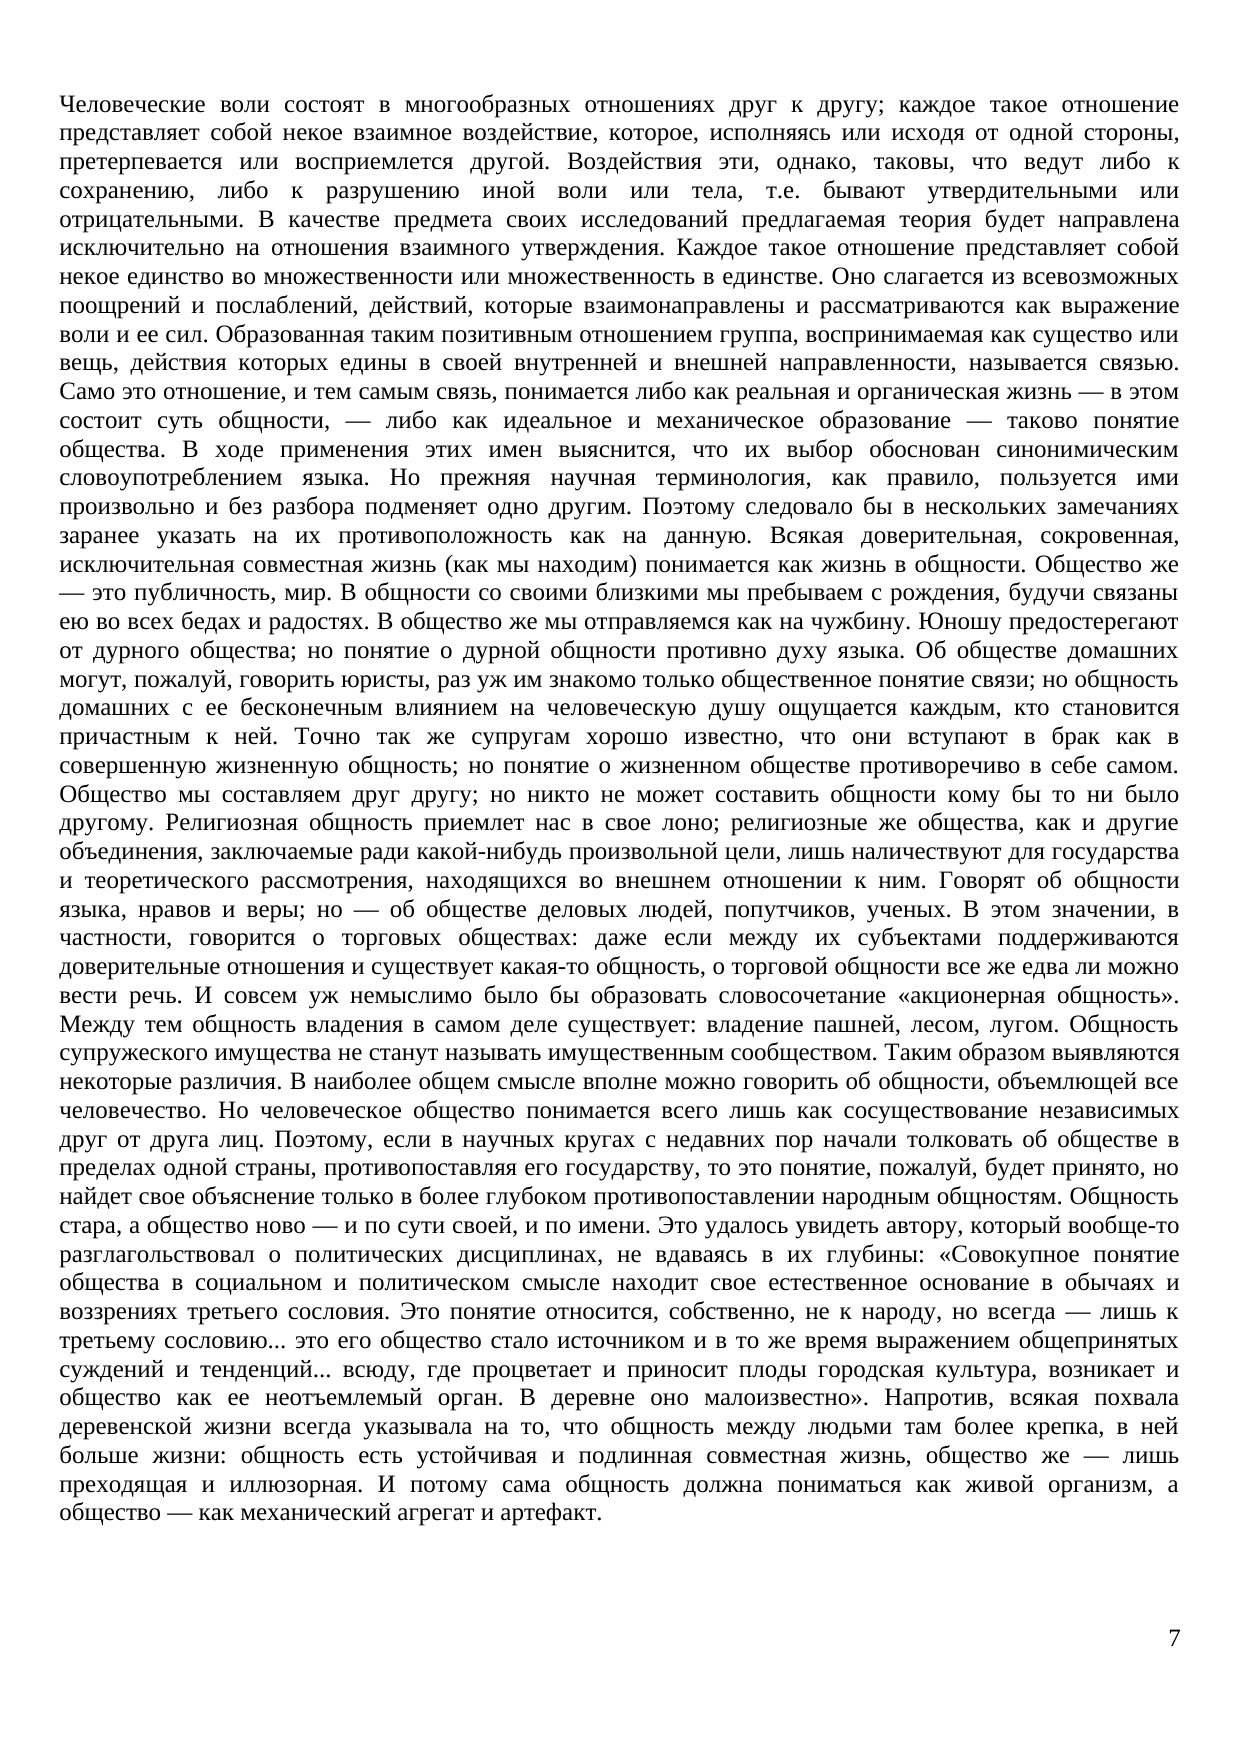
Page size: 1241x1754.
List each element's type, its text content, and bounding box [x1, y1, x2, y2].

text Человеческие воли состоят в многообразных отношениях друг к другу; каждое такое отношение представляет собой некое взаимное воздействие, которое, исполняясь или исходя от одной стороны, претерпевается или восприемлется другой. Воздействия эти, однако, таковы, что ведут либо к сохранению, либо к разрушению иной воли или тела, т.е. бывают утвердительными или отрицательными. В качестве предмета своих исследований предлагаемая теория будет направлена исключительно на отношения взаимного утверждения. Каждое такое отношение представляет собой некое единство во множественности или множественность в единстве. Оно слагается из всевозможных поощрений и послаблений, действий, которые взаимонаправлены и рассматриваются как выражение воли и ее сил. Образованная таким позитивным отношением группа, воспринимаемая как существо или вещь, действия которых едины в своей внутренней и внешней направленности, называется связью. Само это отношение, и тем самым связь, понимается либо как реальная и органическая жизнь — в этом состоит суть общности, — либо как идеальное и механическое образование — таково понятие общества. В ходе применения этих имен выяснится, что их выбор обоснован синонимическим словоупотреблением языка. Но прежняя научная терминология, как правило, пользуется ими произвольно и без разбора подменяет одно другим. Поэтому следовало бы в нескольких замечаниях заранее указать на их противоположность как на данную. Всякая доверительная, сокровенная, исключительная совместная жизнь (как мы находим) понимается как жизнь в общности. Общество же — это публичность, мир. В общности со своими близкими мы пребываем с рождения, будучи связаны ею во всех бедах и радостях. В общество же мы отправляемся как на чужбину. Юношу предостерегают от дурного общества; но понятие о дурной общности противно духу языка. Об обществе домашних могут, пожалуй, говорить юристы, раз уж им знакомо только общественное понятие связи; но общность домашних с ее бесконечным влиянием на человеческую душу ощущается каждым, кто становится причастным к ней. Точно так же супругам хорошо известно, что они вступают в брак как в совершенную жизненную общность; но понятие о жизненном обществе противоречиво в себе самом. Общество мы составляем друг другу; но никто не может составить общности кому бы то ни было другому. Религиозная общность приемлет нас в свое лоно; религиозные же общества, как и другие объединения, заключаемые ради какой-нибудь произвольной цели, лишь наличествуют для государства и теоретического рассмотрения, находящихся во внешнем отношении к ним. Говорят об общности языка, нравов и веры; но — об обществе деловых людей, попутчиков, ученых. В этом значении, в частности, говорится о торговых обществах: даже если между их субъектами поддерживаются доверительные отношения и существует какая-то общность, о торговой общности все же едва ли можно вести речь. И совсем уж немыслимо было бы образовать словосочетание «акционерная общность». Между тем общность владения в самом деле существует: владение пашней, лесом, лугом. Общность супружеского имущества не станут называть имущественным сообществом. Таким образом выявляются некоторые различия. В наиболее общем смысле вполне можно говорить об общности, объемлющей все человечество. Но человеческое общество понимается всего лишь как сосуществование независимых друг от друга лиц. Поэтому, если в научных кругах с недавних пор начали толковать об обществе в пределах одной страны, противопоставляя его государству, то это понятие, пожалуй, будет принято, но найдет свое объяснение только в более глубоком противопоставлении народным общностям. Общность стара, а общество ново — и по сути своей, и по имени. Это удалось увидеть автору, который вообще-то разглагольствовал о политических дисциплинах, не вдаваясь в их глубины: «Совокупное понятие общества в социальном и политическом смысле находит свое естественное основание в обычаях и воззрениях третьего сословия. Это понятие относится, собственно, не к народу, но всегда — лишь к третьему сословию... это его общество стало источником и в то же время выражением общепринятых суждений и тенденций... всюду, где процветает и приносит плоды городская культура, возникает и общество как ее неотъемлемый орган. В деревне оно малоизвестно». Напротив, всякая похвала деревенской жизни всегда указывала на то, что общность между людьми там более крепка, в ней больше жизни: общность есть устойчивая и подлинная совместная жизнь, общество же — лишь преходящая и иллюзорная. И потому сама общность должна пониматься как живой организм, а общество — как механический агрегат и артефакт. [59, 89, 1181, 1526]
